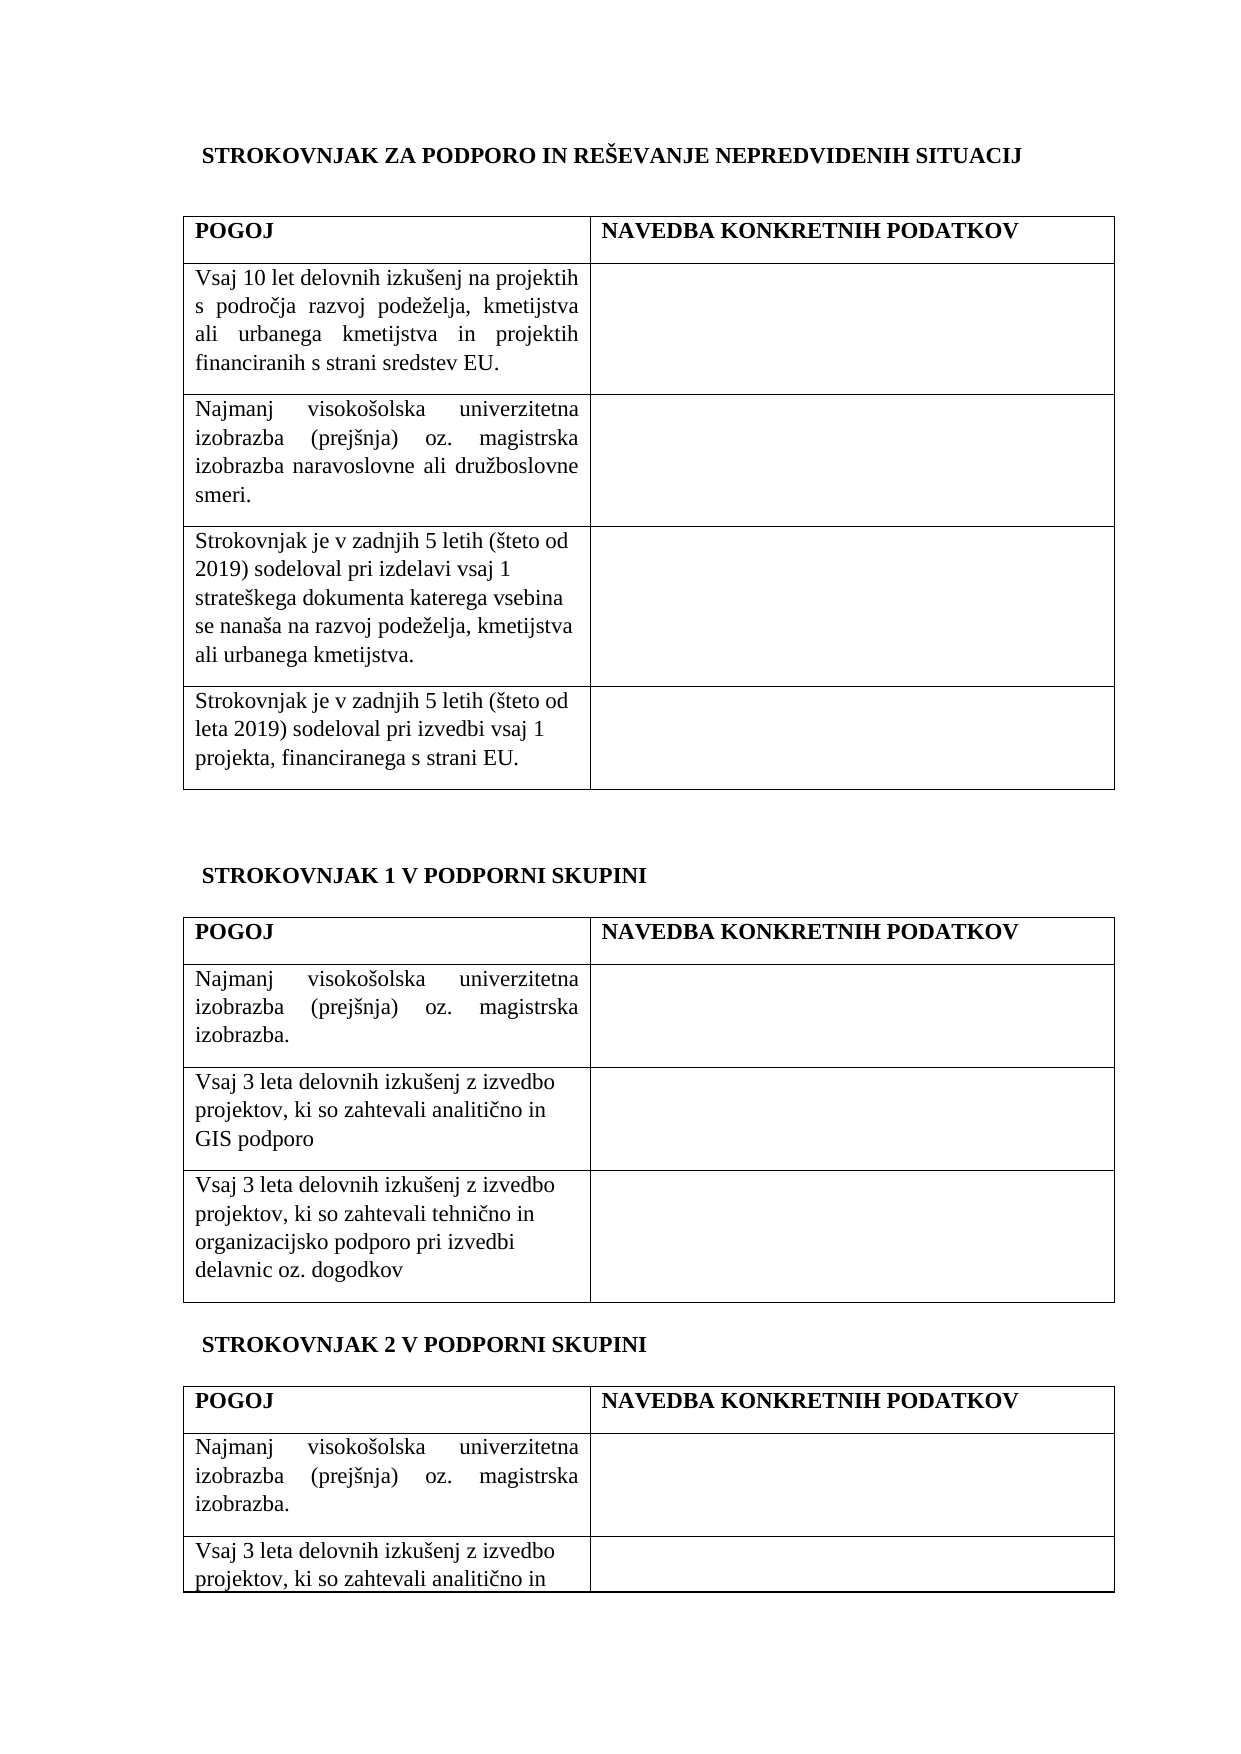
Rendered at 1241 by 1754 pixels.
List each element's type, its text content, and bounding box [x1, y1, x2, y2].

text STROKOVNJAK 2 V PODPORNI SKUPINI [128, 1331, 1115, 1358]
table_cell Vsaj 10 let delovnih izkušenj na projektih s področja razvoj podeželja, kmetijstva ali urbanega kmetijstva in projektih financiranih s strani sredstev EU. [184, 264, 590, 394]
table_header NAVEDBA KONKRETNIH PODATKOV [591, 1387, 1114, 1432]
table_cell [591, 1068, 1114, 1170]
table_header POGOJ [184, 1387, 590, 1432]
table_header NAVEDBA KONKRETNIH PODATKOV [591, 918, 1114, 964]
table_cell Strokovnjak je v zadnjih 5 letih (šteto od 2019) sodeloval pri izdelavi vsaj 1 strateškega dokumenta katerega vsebina se nanaša na razvoj podeželja, kmetijstva ali urbanega kmetijstva. [184, 527, 590, 686]
table_cell [591, 965, 1114, 1067]
table_header POGOJ [184, 918, 590, 964]
table_header NAVEDBA KONKRETNIH PODATKOV [591, 217, 1114, 263]
table_cell Najmanj visokošolska univerzitetna izobrazba (prejšnja) oz. magistrska izobrazba. [184, 965, 590, 1067]
table_cell [591, 395, 1114, 526]
table_cell [591, 1537, 1114, 1591]
table_cell Najmanj visokošolska univerzitetna izobrazba (prejšnja) oz. magistrska izobrazba naravoslovne ali družboslovne smeri. [184, 395, 590, 526]
table_cell [591, 264, 1114, 394]
table_cell [591, 1171, 1114, 1302]
table_cell Strokovnjak je v zadnjih 5 letih (šteto od leta 2019) sodeloval pri izvedbi vsaj 1 projekta, financiranega s strani EU. [184, 687, 590, 789]
table_cell Najmanj visokošolska univerzitetna izobrazba (prejšnja) oz. magistrska izobrazba. [184, 1434, 590, 1536]
table_cell Vsaj 3 leta delovnih izkušenj z izvedbo projektov, ki so zahtevali analitično in GIS podporo [184, 1068, 590, 1170]
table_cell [184, 1537, 590, 1591]
table_cell [591, 687, 1114, 789]
table_cell [591, 1434, 1114, 1536]
table_cell [591, 527, 1114, 686]
table_header POGOJ [184, 217, 590, 263]
text STROKOVNJAK ZA PODPORO IN REŠEVANJE NEPREDVIDENIH SITUACIJ [202, 142, 1115, 168]
table_cell Vsaj 3 leta delovnih izkušenj z izvedbo projektov, ki so zahtevali tehnično in organizacijsko podporo pri izvedbi delavnic oz. dogodkov [184, 1171, 590, 1302]
text STROKOVNJAK 1 V PODPORNI SKUPINI [128, 862, 1115, 889]
